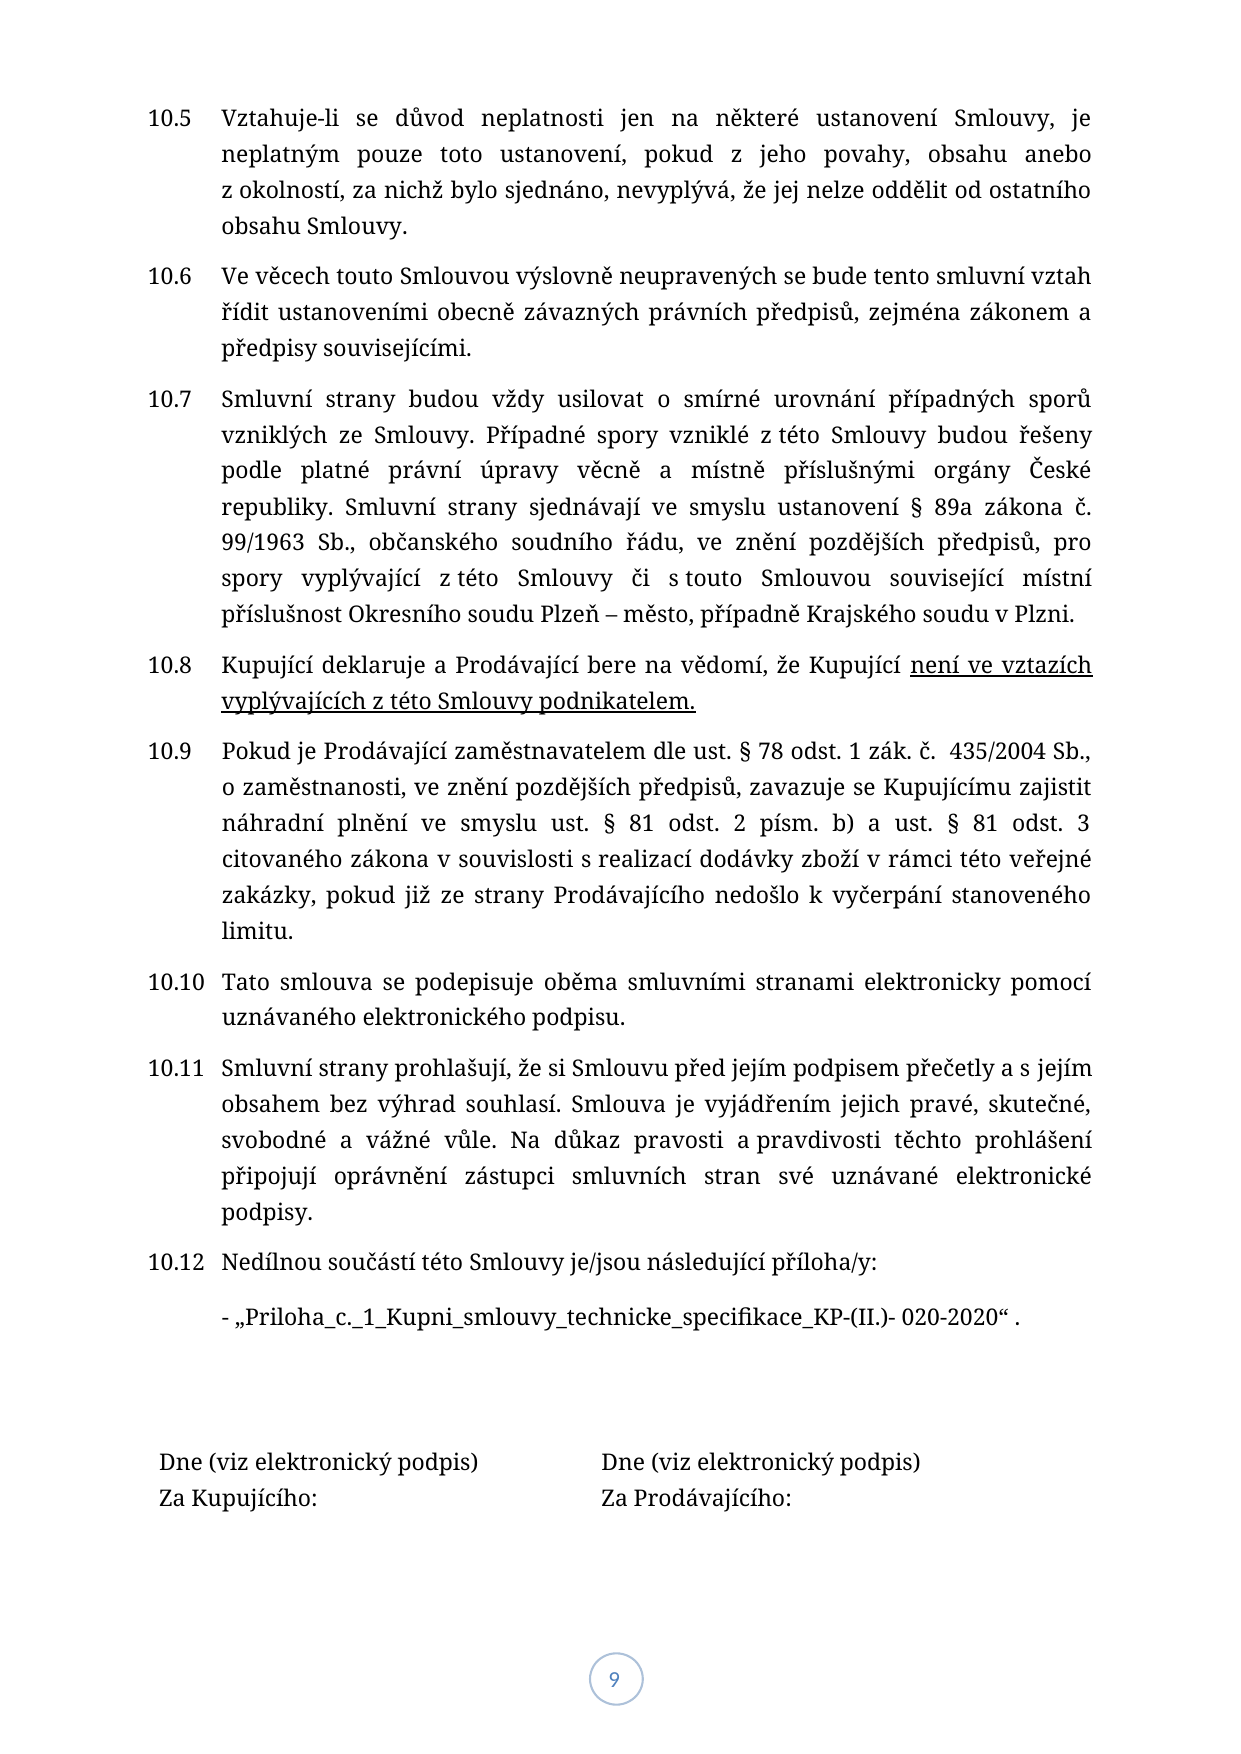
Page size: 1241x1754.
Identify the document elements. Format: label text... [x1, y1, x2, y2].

text 10.8 Kupující deklaruje a Prodávající bere na vědomí, že Kupující není ve vztazích vyplývajících z této Smlouvy podnikatelem. [148, 649, 1092, 716]
text 10.10 Tato smlouva se podepisuje oběma smluvními stranami elektronicky pomocí uznávaného elektronického podpisu. [148, 965, 1092, 1033]
text 10.7 Smluvní strany budou vždy usilovat o smírné urovnání případných sporů vzniklých ze Smlouvy. Případné spory vzniklé z této Smlouvy budou řešeny podle platné právní úpravy věcně a místně příslušnými orgány České republiky. Smluvní strany sjednávají ve smyslu ustanovení § 89a zákona č. 99/1963 Sb., občanského soudního řádu, ve znění pozdějších předpisů, pro spory vyplývající z této Smlouvy či s touto Smlouvou související místní příslušnost Okresního soudu Plzeň – město, případně Krajského soudu v Plzni. [148, 383, 1092, 629]
text 10.11 Smluvní strany prohlašují, že si Smlouvu před jejím podpisem přečetly a s jejím obsahem bez výhrad souhlasí. Smlouva je vyjádřením jejich pravé, skutečné, svobodné a vážné vůle. Na důkaz pravosti a pravdivosti těchto prohlášení připojují oprávnění zástupci smluvních stran své uznávané elektronické podpisy. [148, 1052, 1092, 1227]
text 10.9 Pokud je Prodávající zaměstnavatelem dle ust. § 78 odst. 1 zák. č. 435/2004 Sb., o zaměstnanosti, ve znění pozdějších předpisů, zavazuje se Kupujícímu zajistit náhradní plnění ve smyslu ust. § 81 odst. 2 písm. b) a ust. § 81 odst. 3 citovaného zákona v souvislosti s realizací dodávky zboží v rámci této veřejné zakázky, pokud již ze strany Prodávajícího nedošlo k vyčerpání stanoveného limitu. [148, 735, 1092, 946]
text - „Priloha_c._1_Kupni_smlouvy_technicke_specifikace_KP-(II.)- 020-2020“ . [222, 1301, 1092, 1332]
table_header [148, 1446, 590, 1589]
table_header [590, 1446, 1065, 1589]
text 10.12 Nedílnou součástí této Smlouvy je/jsou následující příloha/y: [148, 1246, 1092, 1277]
text 10.6 Ve věcech touto Smlouvou výslovně neupravených se bude tento smluvní vztah řídit ustanoveními obecně závazných právních předpisů, zejména zákonem a předpisy souvisejícími. [148, 260, 1092, 363]
text 10.5 Vztahuje-li se důvod neplatnosti jen na některé ustanovení Smlouvy, je neplatným pouze toto ustanovení, pokud z jeho povahy, obsahu anebo z okolností, za nichž bylo sjednáno, nevyplývá, že jej nelze oddělit od ostatního obsahu Smlouvy. [148, 102, 1092, 241]
